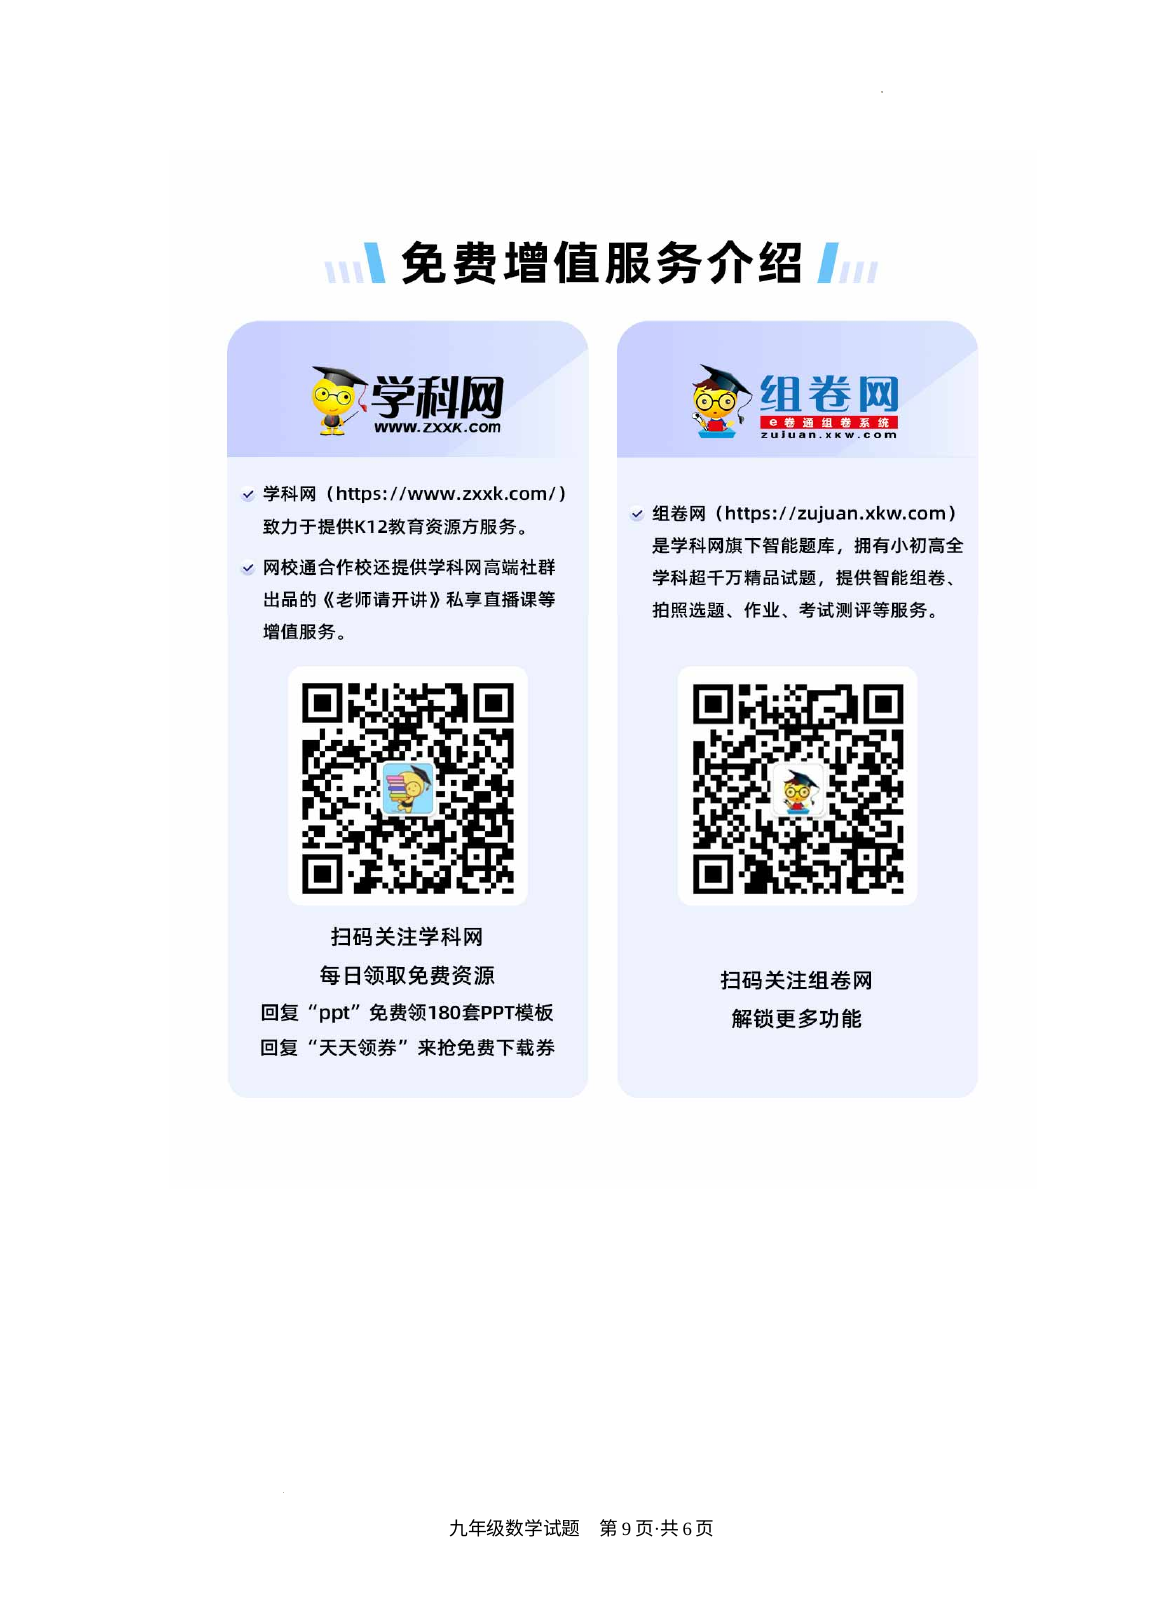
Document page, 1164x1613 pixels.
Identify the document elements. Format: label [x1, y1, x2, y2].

picture [168, 150, 1037, 1189]
